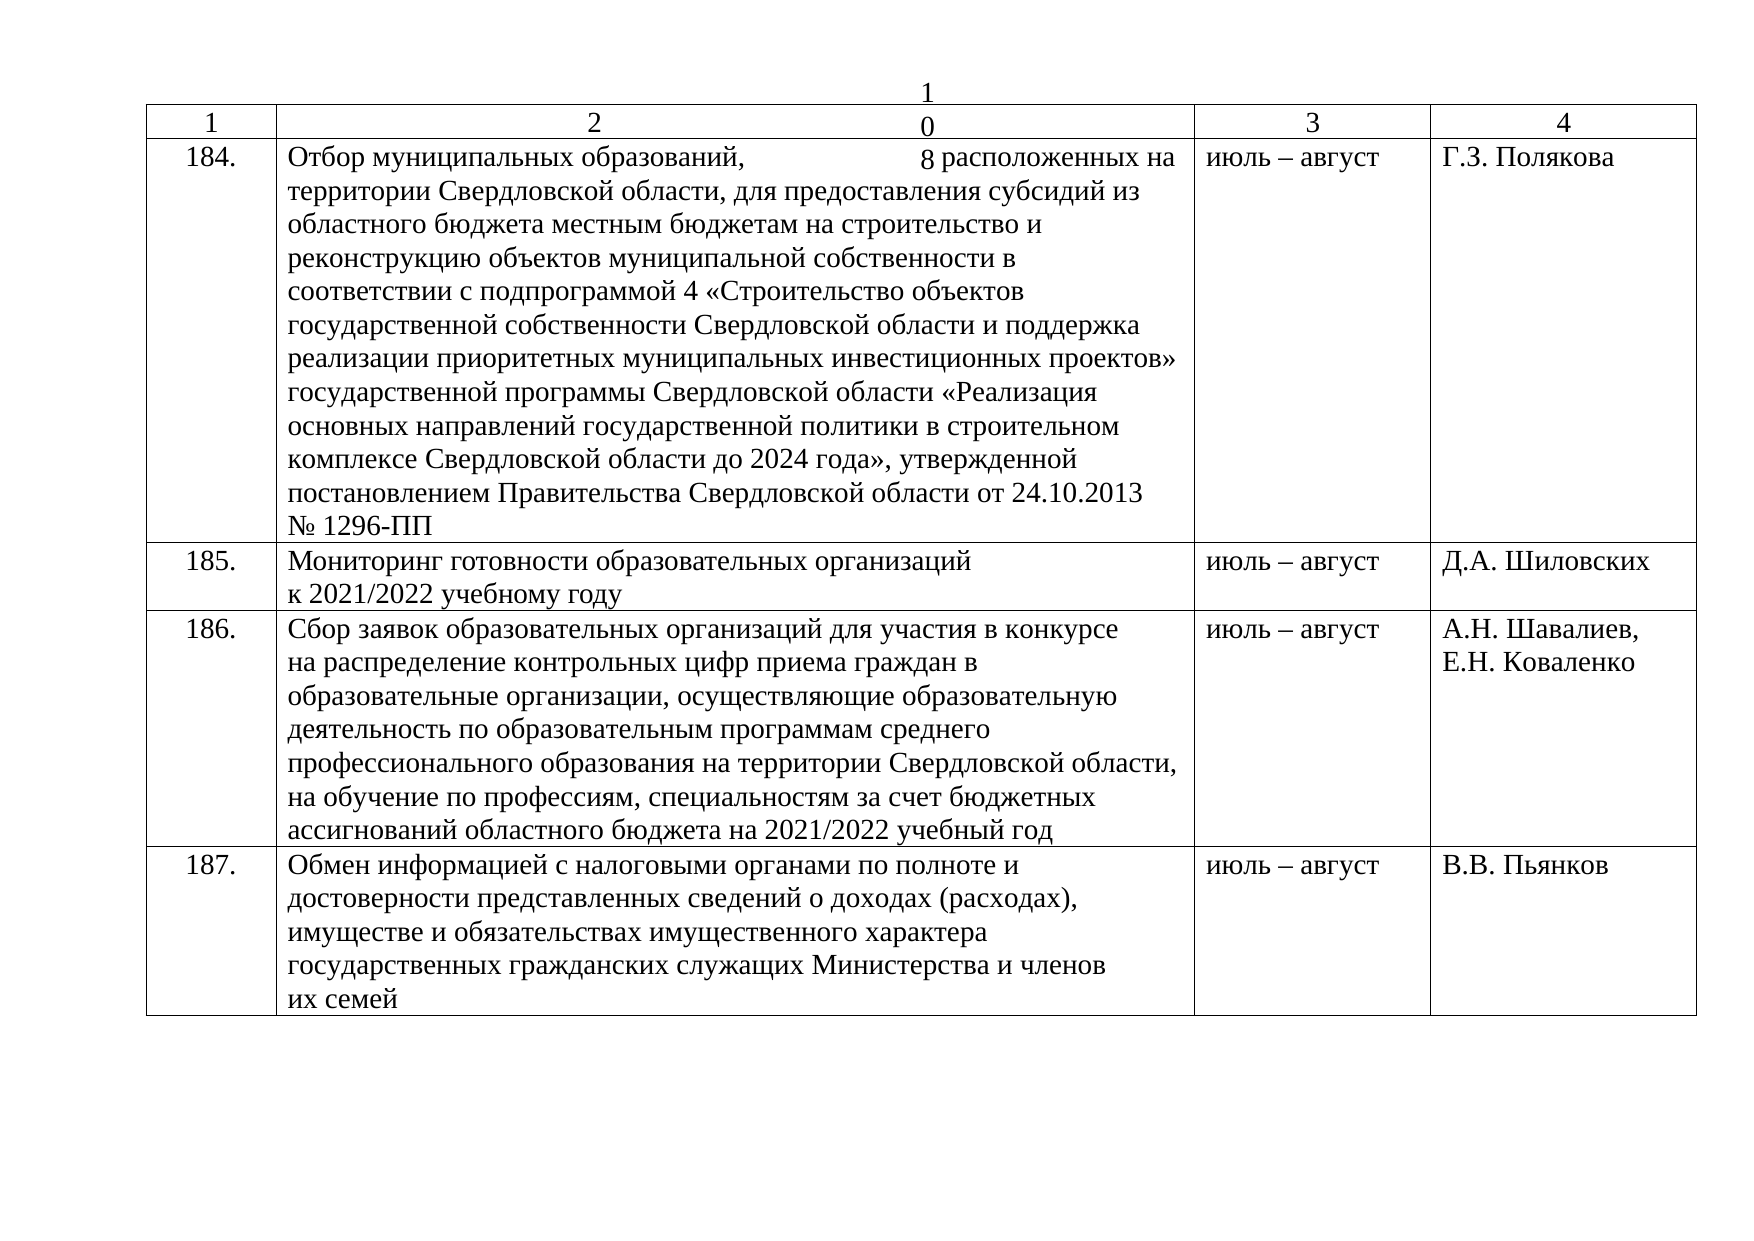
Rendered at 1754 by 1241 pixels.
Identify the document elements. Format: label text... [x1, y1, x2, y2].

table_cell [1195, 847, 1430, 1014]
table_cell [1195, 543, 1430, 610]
table_header 2 [277, 105, 1194, 138]
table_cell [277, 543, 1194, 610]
table_header 1 [147, 105, 276, 138]
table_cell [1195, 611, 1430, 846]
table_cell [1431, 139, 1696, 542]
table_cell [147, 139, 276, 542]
table_header 3 [1195, 105, 1430, 138]
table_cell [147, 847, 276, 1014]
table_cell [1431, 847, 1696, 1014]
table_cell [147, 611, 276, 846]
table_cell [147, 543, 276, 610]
table_header 4 [1431, 105, 1696, 138]
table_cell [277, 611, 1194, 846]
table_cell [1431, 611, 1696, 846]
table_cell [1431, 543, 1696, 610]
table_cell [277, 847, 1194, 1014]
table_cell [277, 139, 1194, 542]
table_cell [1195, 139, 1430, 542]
